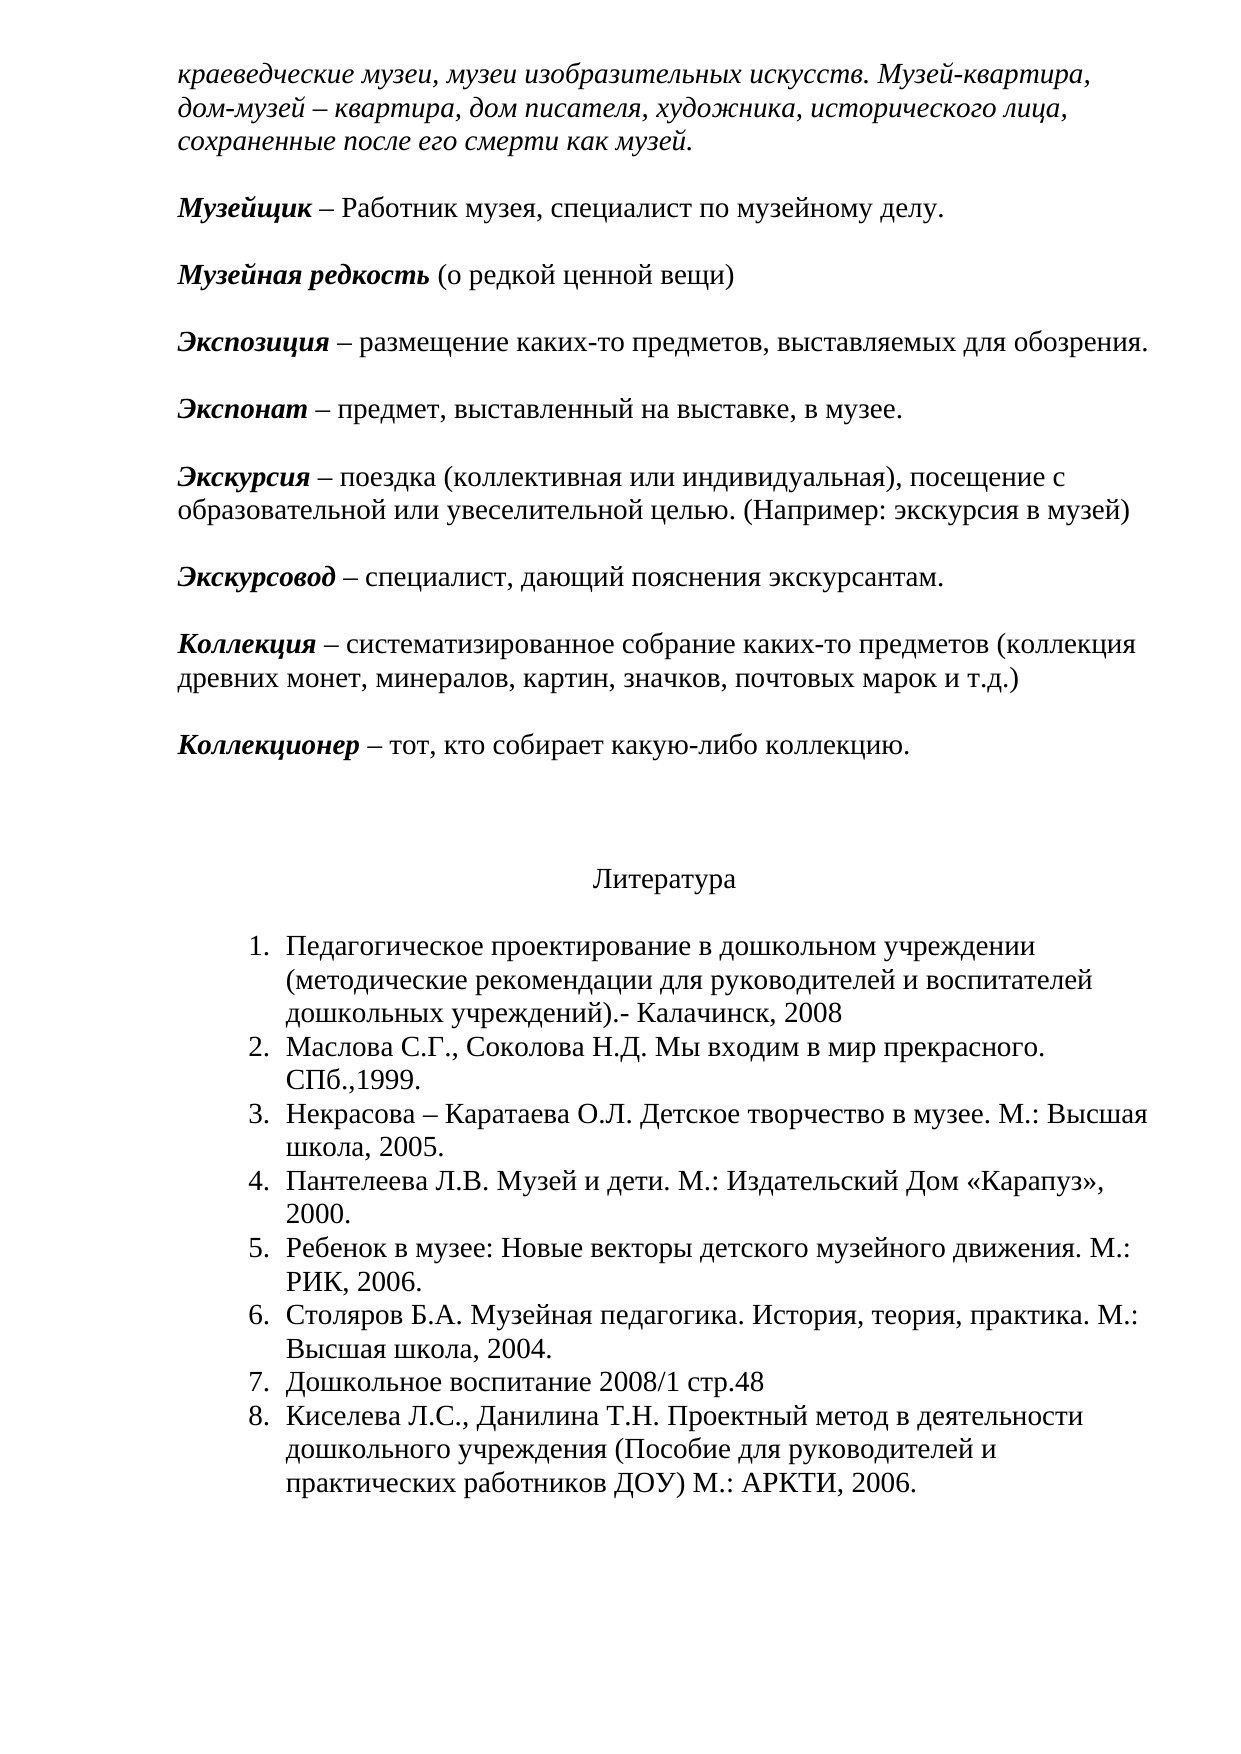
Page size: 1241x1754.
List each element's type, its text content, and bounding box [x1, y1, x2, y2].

list Маслова С.Г., Соколова Н.Д. Мы входим в мир прекрасного. СПб.,1999. [248, 1029, 1152, 1096]
list Ребенок в музее: Новые векторы детского музейного движения. М.: РИК, 2006. [248, 1230, 1152, 1297]
list Педагогическое проектирование в дошкольном учреждении (методические рекомендации для руководителей и воспитателей дошкольных учреждений).- Калачинск, 2008 [248, 928, 1152, 1029]
text Экспозиция – размещение каких-то предметов, выставляемых для обозрения. [177, 324, 1152, 358]
text Музейщик – Работник музея, специалист по музейному делу. [177, 190, 1152, 224]
text Музейная редкость (о редкой ценной вещи) [177, 257, 1152, 291]
text Экскурсовод – специалист, дающий пояснения экскурсантам. [177, 559, 1152, 593]
list Пантелеева Л.В. Музей и дети. М.: Издательский Дом «Карапуз», 2000. [248, 1163, 1152, 1230]
text Экскурсия – поездка (коллективная или индивидуальная), посещение с образовательной или увеселительной целью. (Например: экскурсия в музей) [177, 459, 1152, 526]
text Литература [177, 861, 1152, 895]
text Коллекционер – тот, кто собирает какую-либо коллекцию. [177, 727, 1152, 761]
text Экспонат – предмет, выставленный на выставке, в музее. [177, 392, 1152, 425]
list Некрасова – Каратаева О.Л. Детское творчество в музее. М.: Высшая школа, 2005. [248, 1096, 1152, 1163]
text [177, 56, 1152, 157]
text Коллекция – систематизированное собрание каких-то предметов (коллекция древних монет, минералов, картин, значков, почтовых марок и т.д.) [177, 626, 1152, 693]
list Киселева Л.С., Данилина Т.Н. Проектный метод в деятельности дошкольного учреждения (Пособие для руководителей и практических работников ДОУ) М.: АРКТИ, 2006. [248, 1398, 1152, 1498]
list Дошкольное воспитание 2008/1 стр.48 [248, 1364, 1152, 1398]
list Столяров Б.А. Музейная педагогика. История, теория, практика. М.: Высшая школа, 2004. [248, 1297, 1152, 1364]
